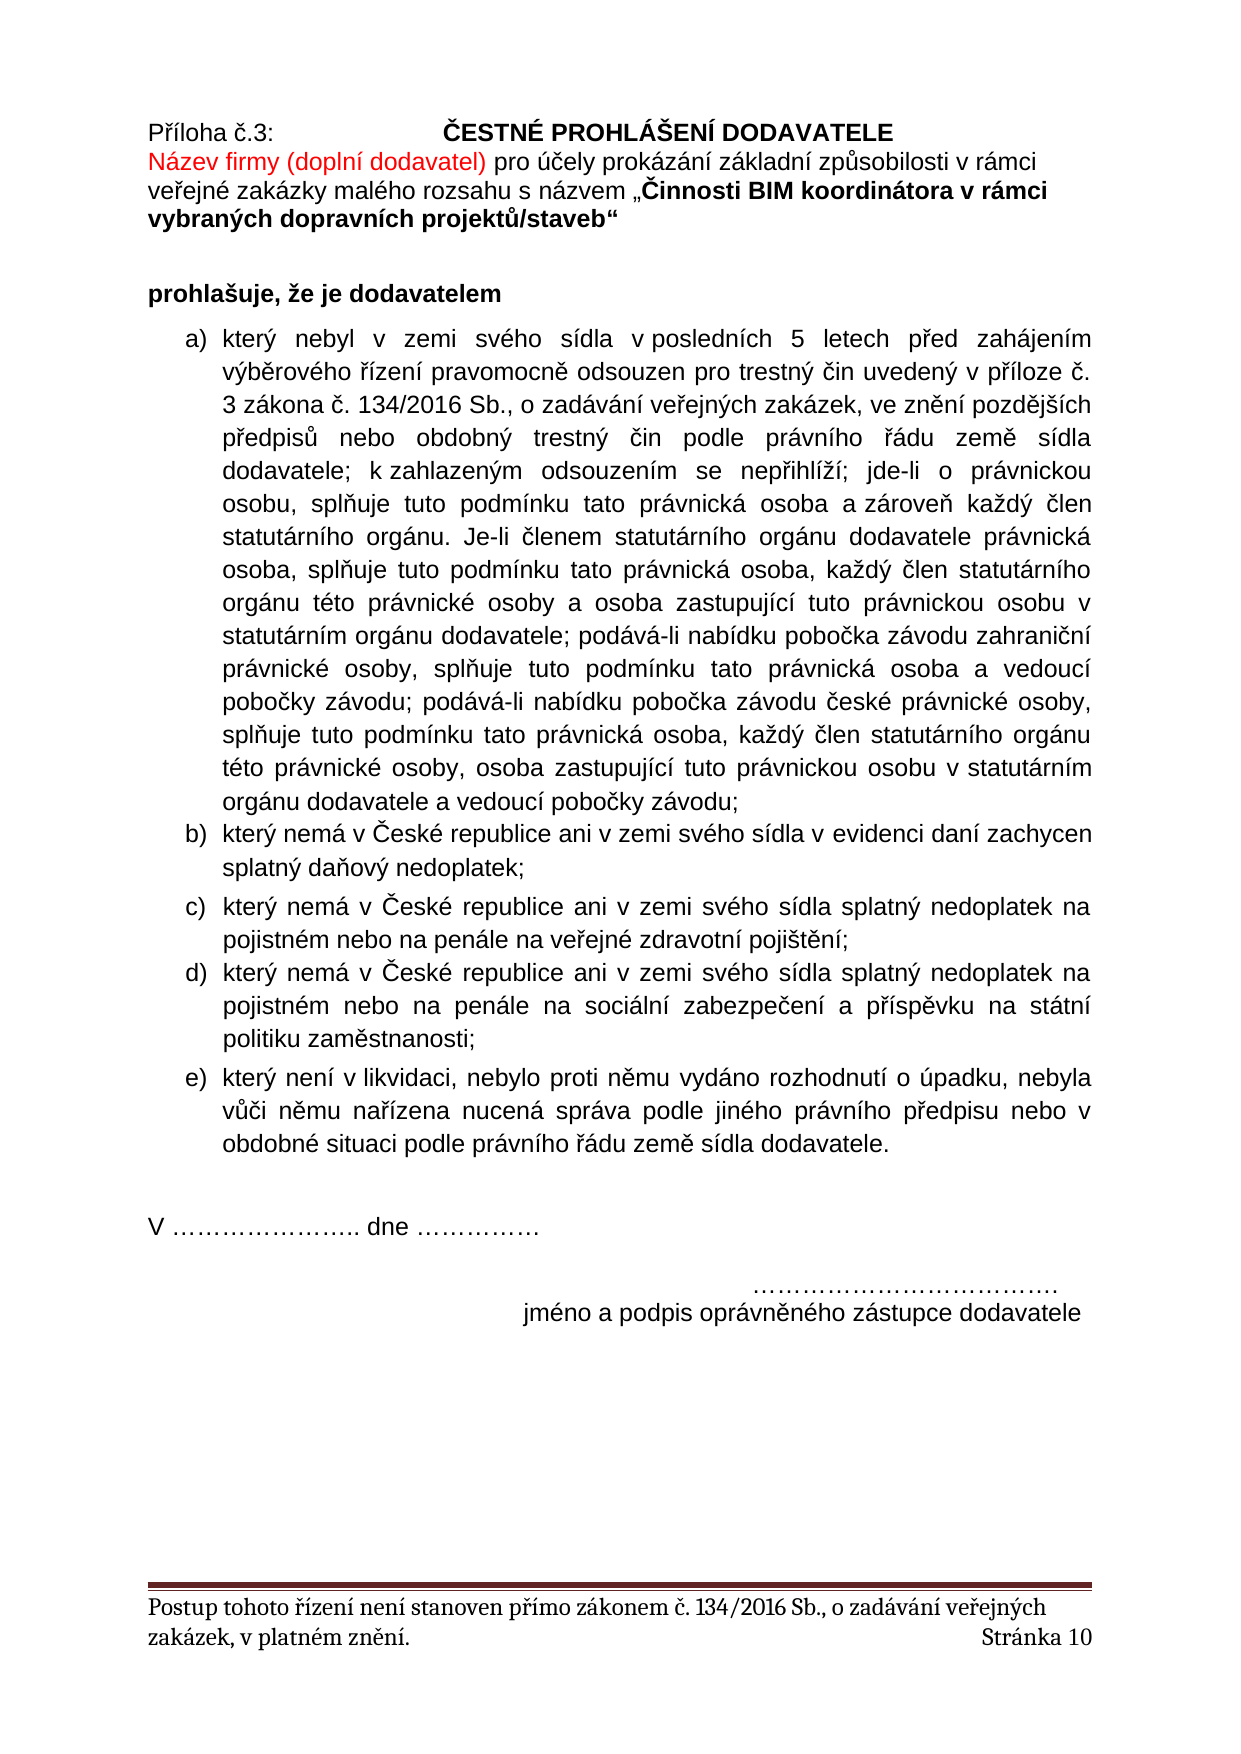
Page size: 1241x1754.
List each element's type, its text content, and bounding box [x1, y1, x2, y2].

list který nebyl v zemi svého sídla v posledních 5 letech před zahájením výběrového řízení pravomocně odsouzen pro trestný čin uvedený v příloze č. 3 zákona č. 134/2016 Sb., o zadávání veřejných zakázek, ve znění pozdějších předpisů nebo obdobný trestný čin podle právního řádu země sídla dodavatele; k zahlazeným odsouzením se nepřihlíží; jde-li o právnickou osobu, splňuje tuto podmínku tato právnická osoba a zároveň každý člen statutárního orgánu. Je-li členem statutárního orgánu dodavatele právnická osoba, splňuje tuto podmínku tato právnická osoba, každý člen statutárního orgánu této právnické osoby a osoba zastupující tuto právnickou osobu v statutárním orgánu dodavatele; podává-li nabídku pobočka závodu zahraniční právnické osoby, splňuje tuto podmínku tato právnická osoba a vedoucí pobočky závodu; podává-li nabídku pobočka závodu české právnické osoby, splňuje tuto podmínku tato právnická osoba, každý člen statutárního orgánu této právnické osoby, osoba zastupující tuto právnickou osobu v statutárním orgánu dodavatele a vedoucí pobočky závodu; [185, 324, 1092, 815]
list který nemá v České republice ani v zemi svého sídla v evidenci daní zachycen splatný daňový nedoplatek; [185, 819, 1092, 881]
list který nemá v České republice ani v zemi svého sídla splatný nedoplatek na pojistném nebo na penále na veřejné zdravotní pojištění; [185, 892, 1092, 953]
list který nemá v České republice ani v zemi svého sídla splatný nedoplatek na pojistném nebo na penále na sociální zabezpečení a příspěvku na státní politiku zaměstnanosti; [185, 958, 1092, 1053]
text V ………………….. dne …………… [148, 1212, 1092, 1241]
text jméno a podpis oprávněného zástupce dodavatele [148, 1298, 1092, 1327]
list který není v likvidaci, nebylo proti němu vydáno rozhodnutí o úpadku, nebyla vůči němu nařízena nucená správa podle jiného právního předpisu nebo v obdobné situaci podle právního řádu země sídla dodavatele. [185, 1063, 1092, 1158]
text prohlašuje, že je dodavatelem [148, 279, 1092, 307]
text Příloha č.3: ČESTNÉ PROHLÁŠENÍ DODAVATELE [148, 118, 1092, 147]
text ………………………………. [664, 1270, 1092, 1298]
text Název firmy (doplní dodavatel) pro účely prokázání základní způsobilosti v rámci veřejné zakázky malého rozsahu s názvem „Činnosti BIM koordinátora v rámci vybraných dopravních projektů/staveb“ [148, 147, 1092, 233]
